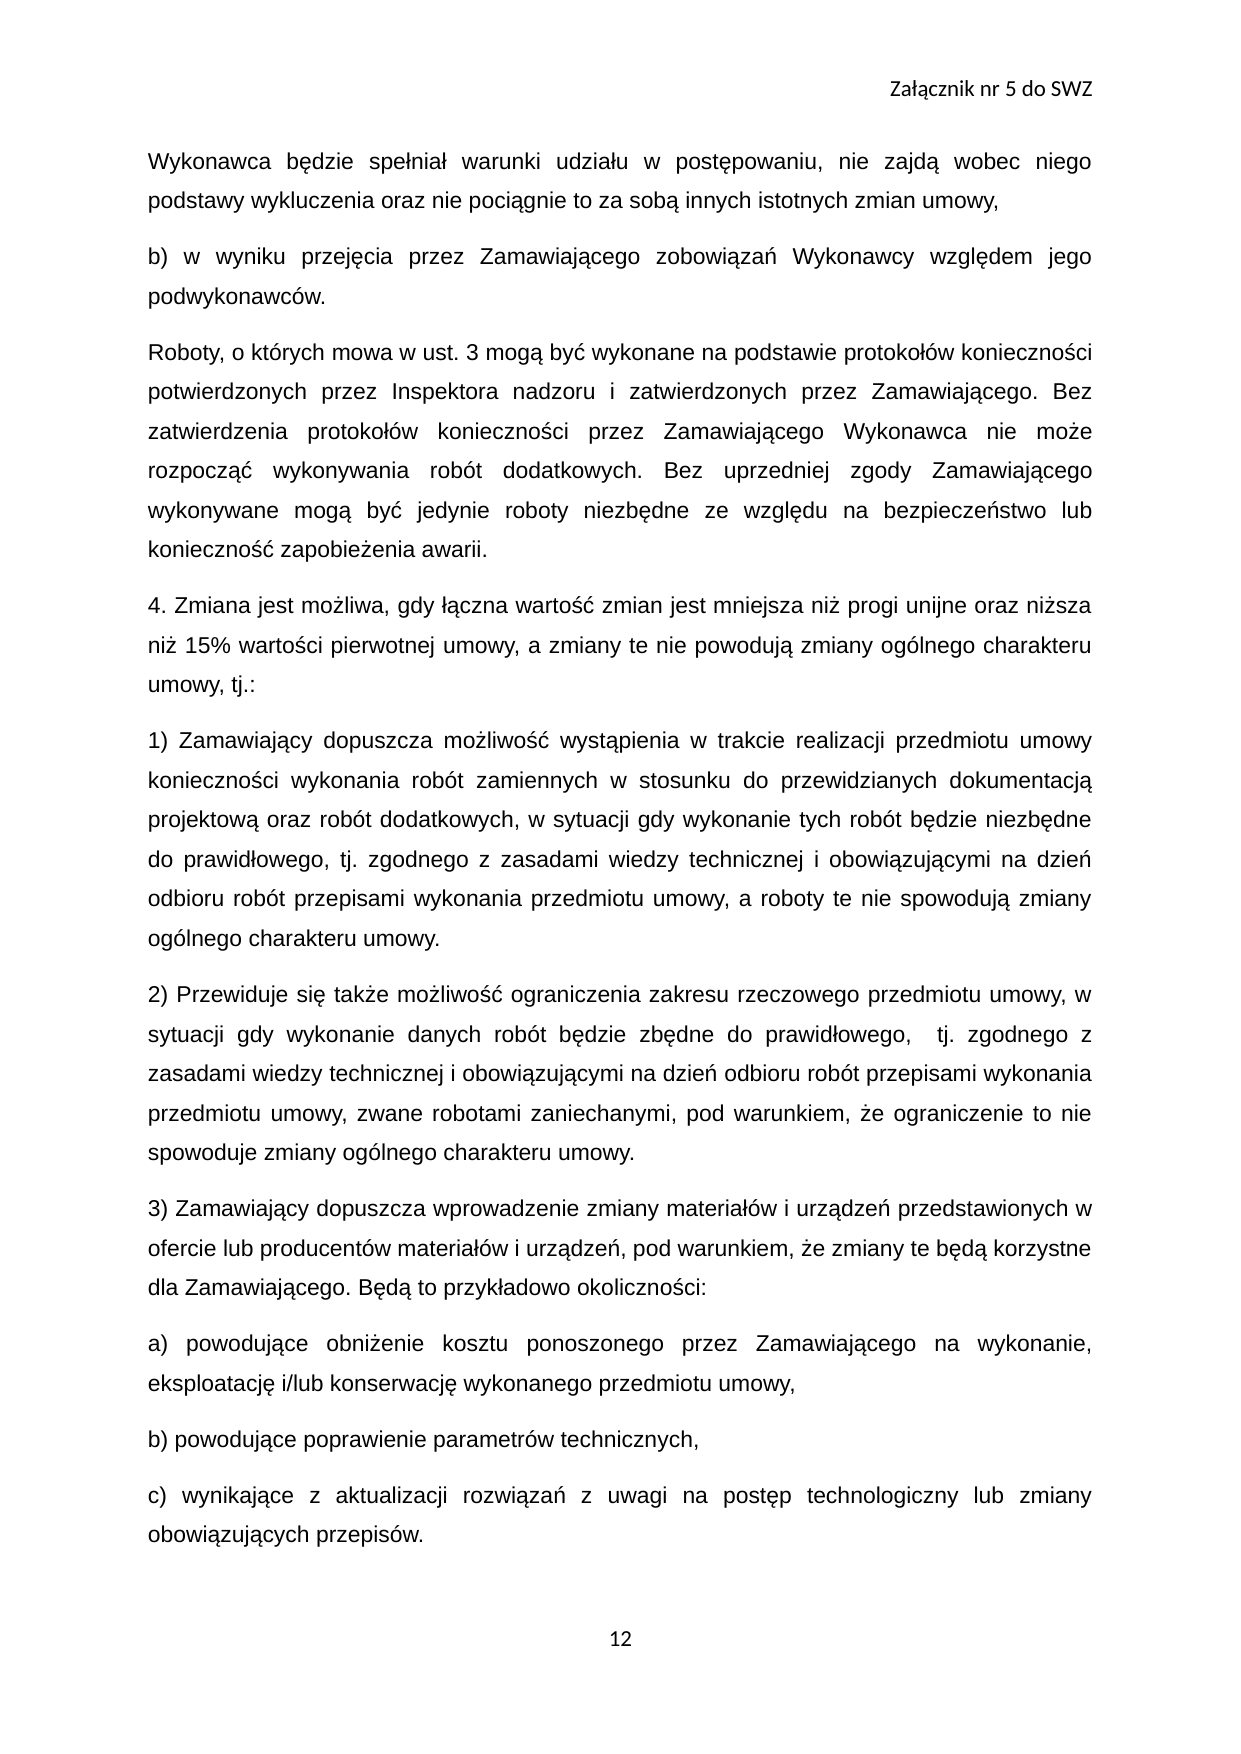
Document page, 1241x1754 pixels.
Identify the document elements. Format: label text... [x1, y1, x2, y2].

text 4. Zmiana jest możliwa, gdy łączna wartość zmian jest mniejsza niż progi unijne oraz niższa niż 15% wartości pierwotnej umowy, a zmiany te nie powodują zmiany ogólnego charakteru umowy, tj.: [148, 592, 1093, 698]
text c) wynikające z aktualizacji rozwiązań z uwagi na postęp technologiczny lub zmiany obowiązujących przepisów. [148, 1482, 1093, 1548]
text 3) Zamawiający dopuszcza wprowadzenie zmiany materiałów i urządzeń przedstawionych w ofercie lub producentów materiałów i urządzeń, pod warunkiem, że zmiany te będą korzystne dla Zamawiającego. Będą to przykładowo okoliczności: [148, 1195, 1093, 1300]
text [148, 148, 1093, 213]
text b) powodujące poprawienie parametrów technicznych, [148, 1426, 1093, 1452]
text a) powodujące obniżenie kosztu ponoszonego przez Zamawiającego na wykonanie, eksploatację i/lub konserwację wykonanego przedmiotu umowy, [148, 1330, 1093, 1396]
text 2) Przewiduje się także możliwość ograniczenia zakresu rzeczowego przedmiotu umowy, w sytuacji gdy wykonanie danych robót będzie zbędne do prawidłowego, tj. zgodnego z zasadami wiedzy technicznej i obowiązującymi na dzień odbioru robót przepisami wykonania przedmiotu umowy, zwane robotami zaniechanymi, pod warunkiem, że ograniczenie to nie spowoduje zmiany ogólnego charakteru umowy. [148, 981, 1093, 1165]
text b) w wyniku przejęcia przez Zamawiającego zobowiązań Wykonawcy względem jego podwykonawców. [148, 243, 1093, 309]
text 1) Zamawiający dopuszcza możliwość wystąpienia w trakcie realizacji przedmiotu umowy konieczności wykonania robót zamiennych w stosunku do przewidzianych dokumentacją projektową oraz robót dodatkowych, w sytuacji gdy wykonanie tych robót będzie niezbędne do prawidłowego, tj. zgodnego z zasadami wiedzy technicznej i obowiązującymi na dzień odbioru robót przepisami wykonania przedmiotu umowy, a roboty te nie spowodują zmiany ogólnego charakteru umowy. [148, 727, 1093, 951]
text Roboty, o których mowa w ust. 3 mogą być wykonane na podstawie protokołów konieczności potwierdzonych przez Inspektora nadzoru i zatwierdzonych przez Zamawiającego. Bez zatwierdzenia protokołów konieczności przez Zamawiającego Wykonawca nie może rozpocząć wykonywania robót dodatkowych. Bez uprzedniej zgody Zamawiającego wykonywane mogą być jedynie roboty niezbędne ze względu na bezpieczeństwo lub konieczność zapobieżenia awarii. [148, 339, 1093, 563]
